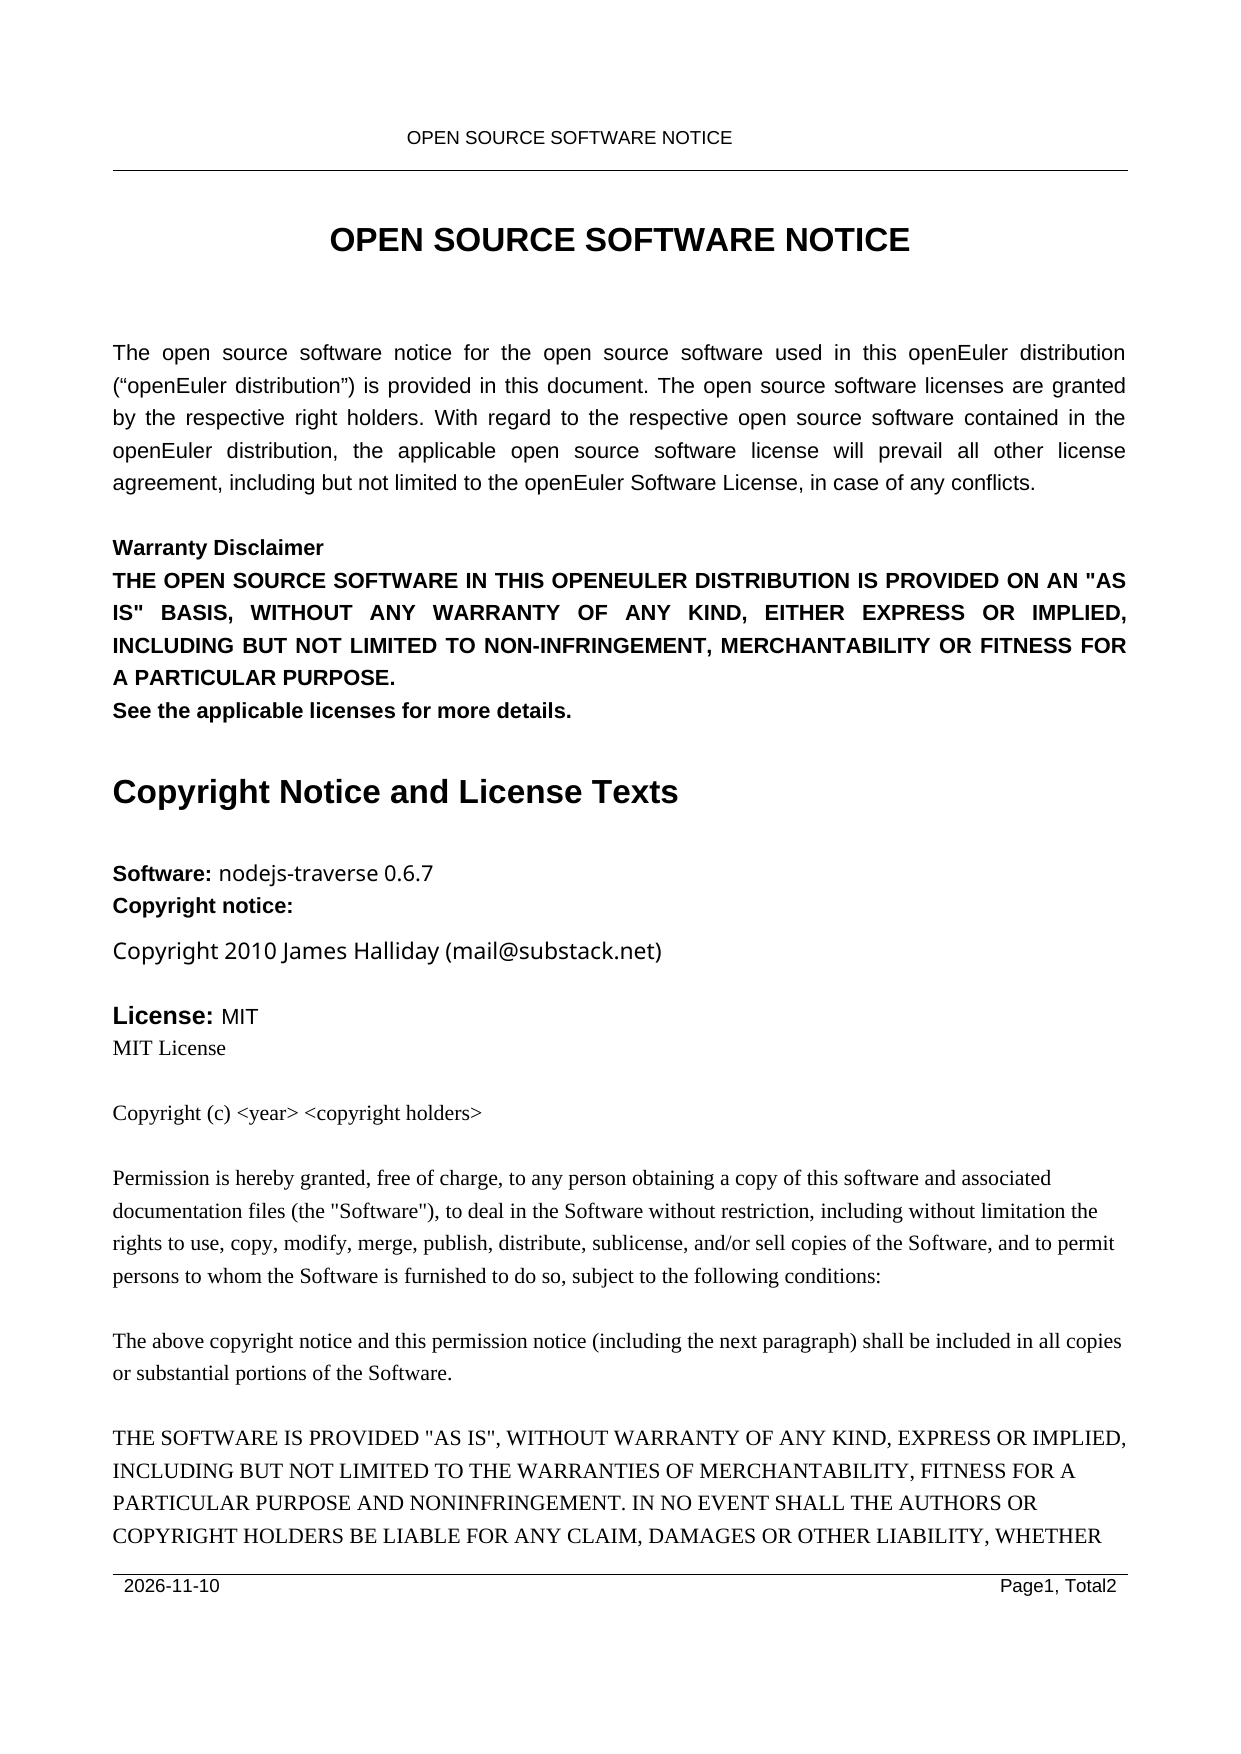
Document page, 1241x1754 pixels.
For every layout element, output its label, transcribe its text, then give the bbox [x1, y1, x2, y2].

text Copyright notice: [112, 889, 1128, 921]
text Copyright Notice and License Texts [112, 759, 1128, 824]
text Copyright 2010 James Halliday (mail@substack.net) [112, 934, 1128, 999]
text OPEN SOURCE SOFTWARE NOTICE [112, 206, 1128, 271]
text Warranty Disclaimer [112, 531, 1128, 564]
title Software: nodejs-traverse 0.6.7 [112, 856, 1128, 889]
text THE OPEN SOURCE SOFTWARE IN THIS OPENEULER DISTRIBUTION IS PROVIDED ON AN "AS IS" BASIS, WITHOUT ANY WARRANTY OF ANY KIND, EITHER EXPRESS OR IMPLIED, INCLUDING BUT NOT LIMITED TO NON-INFRINGEMENT, MERCHANTABILITY OR FITNESS FOR A PARTICULAR PURPOSE. See the applicable licenses for more details. [112, 564, 1128, 726]
text License: MIT [112, 999, 1128, 1031]
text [112, 1031, 1128, 1551]
text The open source software notice for the open source software used in this openEuler distribution (“openEuler distribution”) is provided in this document. The open source software licenses are granted by the respective right holders. With regard to the respective open source software contained in the openEuler distribution, the applicable open source software license will prevail all other license agreement, including but not limited to the openEuler Software License, in case of any conflicts. [112, 336, 1128, 499]
